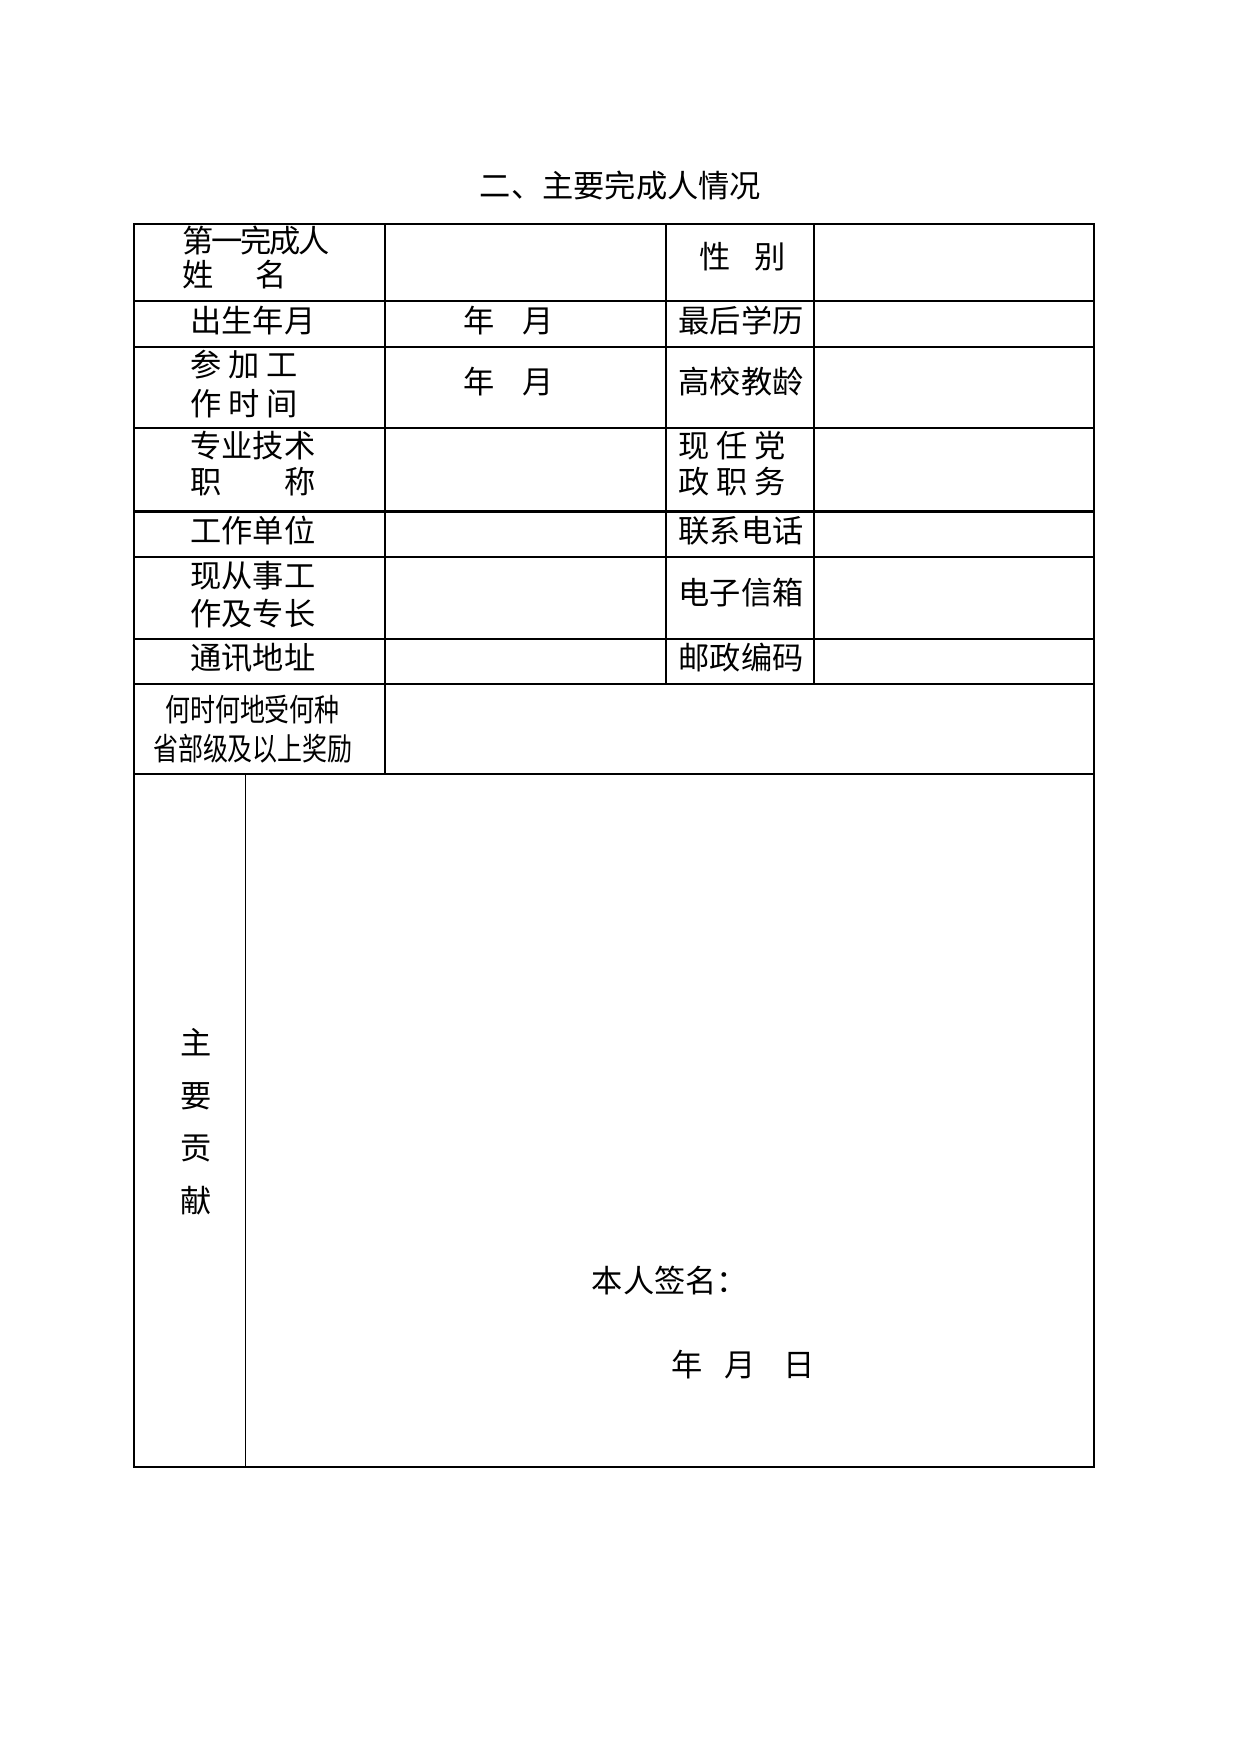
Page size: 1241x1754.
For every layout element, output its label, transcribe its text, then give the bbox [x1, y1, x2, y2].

table_cell [815, 513, 1093, 556]
table_cell 现从事工 作及专长 [135, 558, 384, 637]
table_cell 联系电话 [667, 513, 813, 556]
table_cell [386, 640, 665, 683]
table_cell [815, 558, 1093, 637]
table_cell [386, 558, 665, 637]
table_cell 出生年月 [135, 302, 384, 346]
table_cell [815, 348, 1093, 427]
table_cell [386, 685, 1093, 773]
table_cell 最后学历 [667, 302, 813, 346]
table_cell [815, 640, 1093, 683]
table_cell 年 月 [386, 348, 665, 427]
table_cell 专业技术 职 称 [135, 429, 384, 510]
table_cell 本人签名： 年 月 日 [246, 775, 1093, 1466]
table_cell 通讯地址 [135, 640, 384, 683]
text 二、主要完成人情况 [136, 164, 1105, 206]
table_cell 电子信箱 [667, 558, 813, 637]
table_header [386, 225, 665, 300]
table_cell 何时何地受何种 省部级及以上奖励 [135, 685, 384, 773]
table_header 第一完成人 姓 名 [135, 225, 384, 300]
table_header [815, 225, 1093, 300]
table_cell 邮政编码 [667, 640, 813, 683]
table_cell [815, 302, 1093, 346]
table_header 性 别 [667, 225, 813, 300]
table_cell 工作单位 [135, 513, 384, 556]
table_cell 参 加 工 作 时 间 [135, 348, 384, 427]
table_cell [815, 429, 1093, 510]
table_cell 年 月 [386, 302, 665, 346]
table_cell 高校教龄 [667, 348, 813, 427]
table_cell [386, 429, 665, 510]
table_cell [386, 513, 665, 556]
table_cell 主 要 贡 献 [135, 775, 245, 1466]
table_cell 现 任 党 政 职 务 [667, 429, 813, 510]
